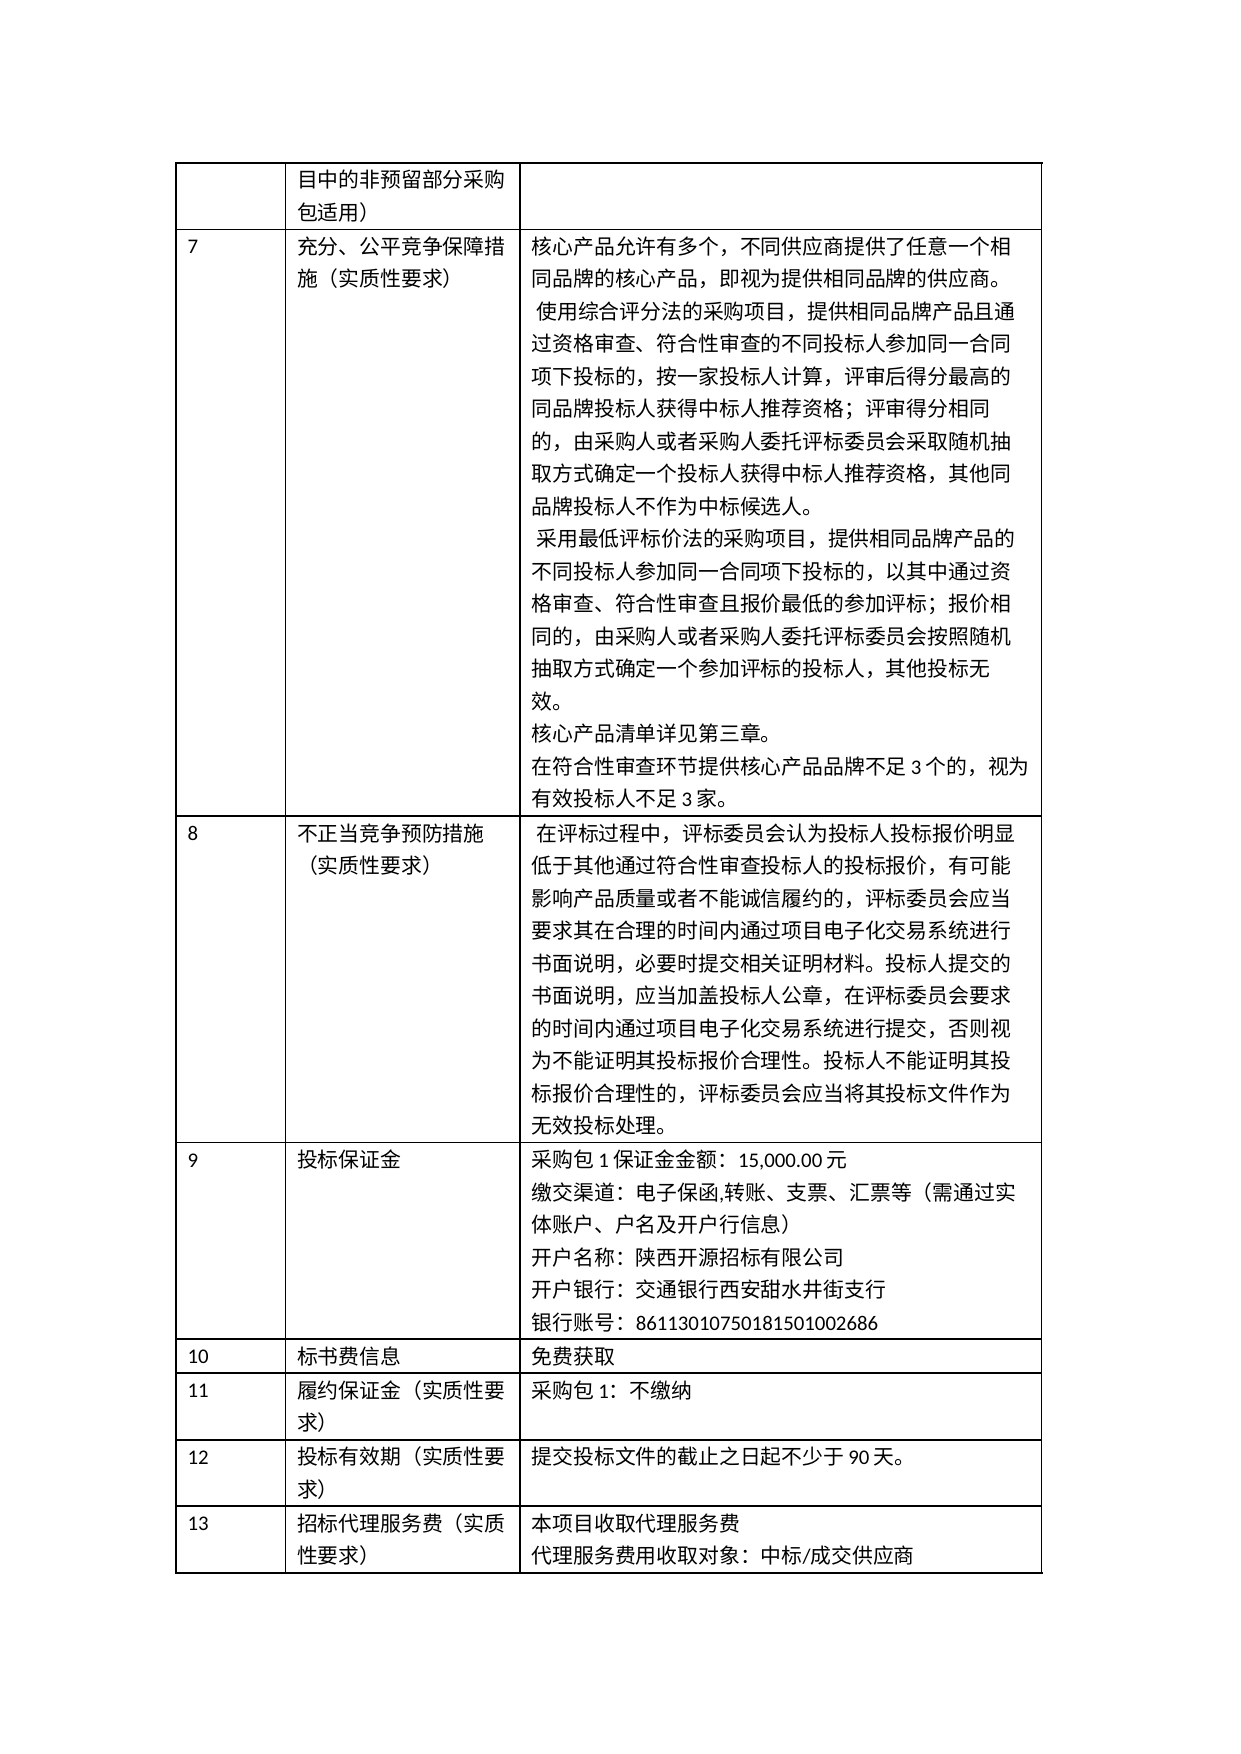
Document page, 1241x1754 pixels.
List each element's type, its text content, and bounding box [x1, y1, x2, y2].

table_cell 招标代理服务费（实质性要求） [286, 1507, 519, 1572]
table_cell 投标有效期（实质性要求） [286, 1441, 519, 1505]
table_cell 不正当竞争预防措施（实质性要求） [286, 817, 519, 1142]
table_cell 免费获取 [521, 1340, 1041, 1372]
table_cell 12 [177, 1441, 285, 1505]
table_cell 10 [177, 1340, 285, 1372]
table_cell 投标保证金 [286, 1143, 519, 1338]
table_cell 13 [177, 1507, 285, 1572]
table_cell 采购包1：不缴纳 [521, 1374, 1041, 1439]
table_cell 在评标过程中，评标委员会认为投标人投标报价明显低于其他通过符合性审查投标人的投标报价，有可能影响产品质量或者不能诚信履约的，评标委员会应当要求其在合理的时间内通过项目电子化交易系统进行书面说明，必要时提交相关证明材料。投标人提交的书面说明，应当加盖投标人公章，在评标委员会要求的时间内通过项目电子化交易系统进行提交，否则视为不能证明其投标报价合理性。投标人不能证明其投标报价合理性的，评标委员会应当将其投标文件作为无效投标处理。 [521, 817, 1041, 1142]
table_cell 核心产品允许有多个，不同供应商提供了任意一个相同品牌的核心产品，即视为提供相同品牌的供应商。 使用综合评分法的采购项目，提供相同品牌产品且通过资格审查、符合性审查的不同投标人参加同一合同项下投标的，按一家投标人计算，评审后得分最高的同品牌投标人获得中标人推荐资格；评审得分相同的，由采购人或者采购人委托评标委员会采取随机抽取方式确定一个投标人获得中标人推荐资格，其他同品牌投标人不作为中标候选人。 采用最低评标价法的采购项目，提供相同品牌产品的不同投标人参加同一合同项下投标的，以其中通过资格审查、符合性审查且报价最低的参加评标；报价相同的，由采购人或者采购人委托评标委员会按照随机抽取方式确定一个参加评标的投标人，其他投标无效。 核心产品清单详见第三章。 在符合性审查环节提供核心产品品牌不足3个的，视为有效投标人不足3家。 [521, 230, 1041, 815]
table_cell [521, 1507, 1041, 1572]
table_cell 8 [177, 817, 285, 1142]
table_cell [286, 164, 519, 228]
table_cell 提交投标文件的截止之日起不少于90天。 [521, 1441, 1041, 1505]
table_cell 充分、公平竞争保障措施（实质性要求） [286, 230, 519, 815]
table_cell 9 [177, 1143, 285, 1338]
table_cell 标书费信息 [286, 1340, 519, 1372]
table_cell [521, 164, 1041, 228]
table_cell 履约保证金（实质性要求） [286, 1374, 519, 1439]
table_cell 11 [177, 1374, 285, 1439]
table_cell 6 [177, 164, 285, 228]
table_cell 采购包1保证金金额：15,000.00元 缴交渠道：电子保函,转账、支票、汇票等（需通过实体账户、户名及开户行信息） 开户名称：陕西开源招标有限公司 开户银行：交通银行西安甜水井街支行 银行账号：86113010750181501002686 [521, 1143, 1041, 1338]
table_cell 7 [177, 230, 285, 815]
